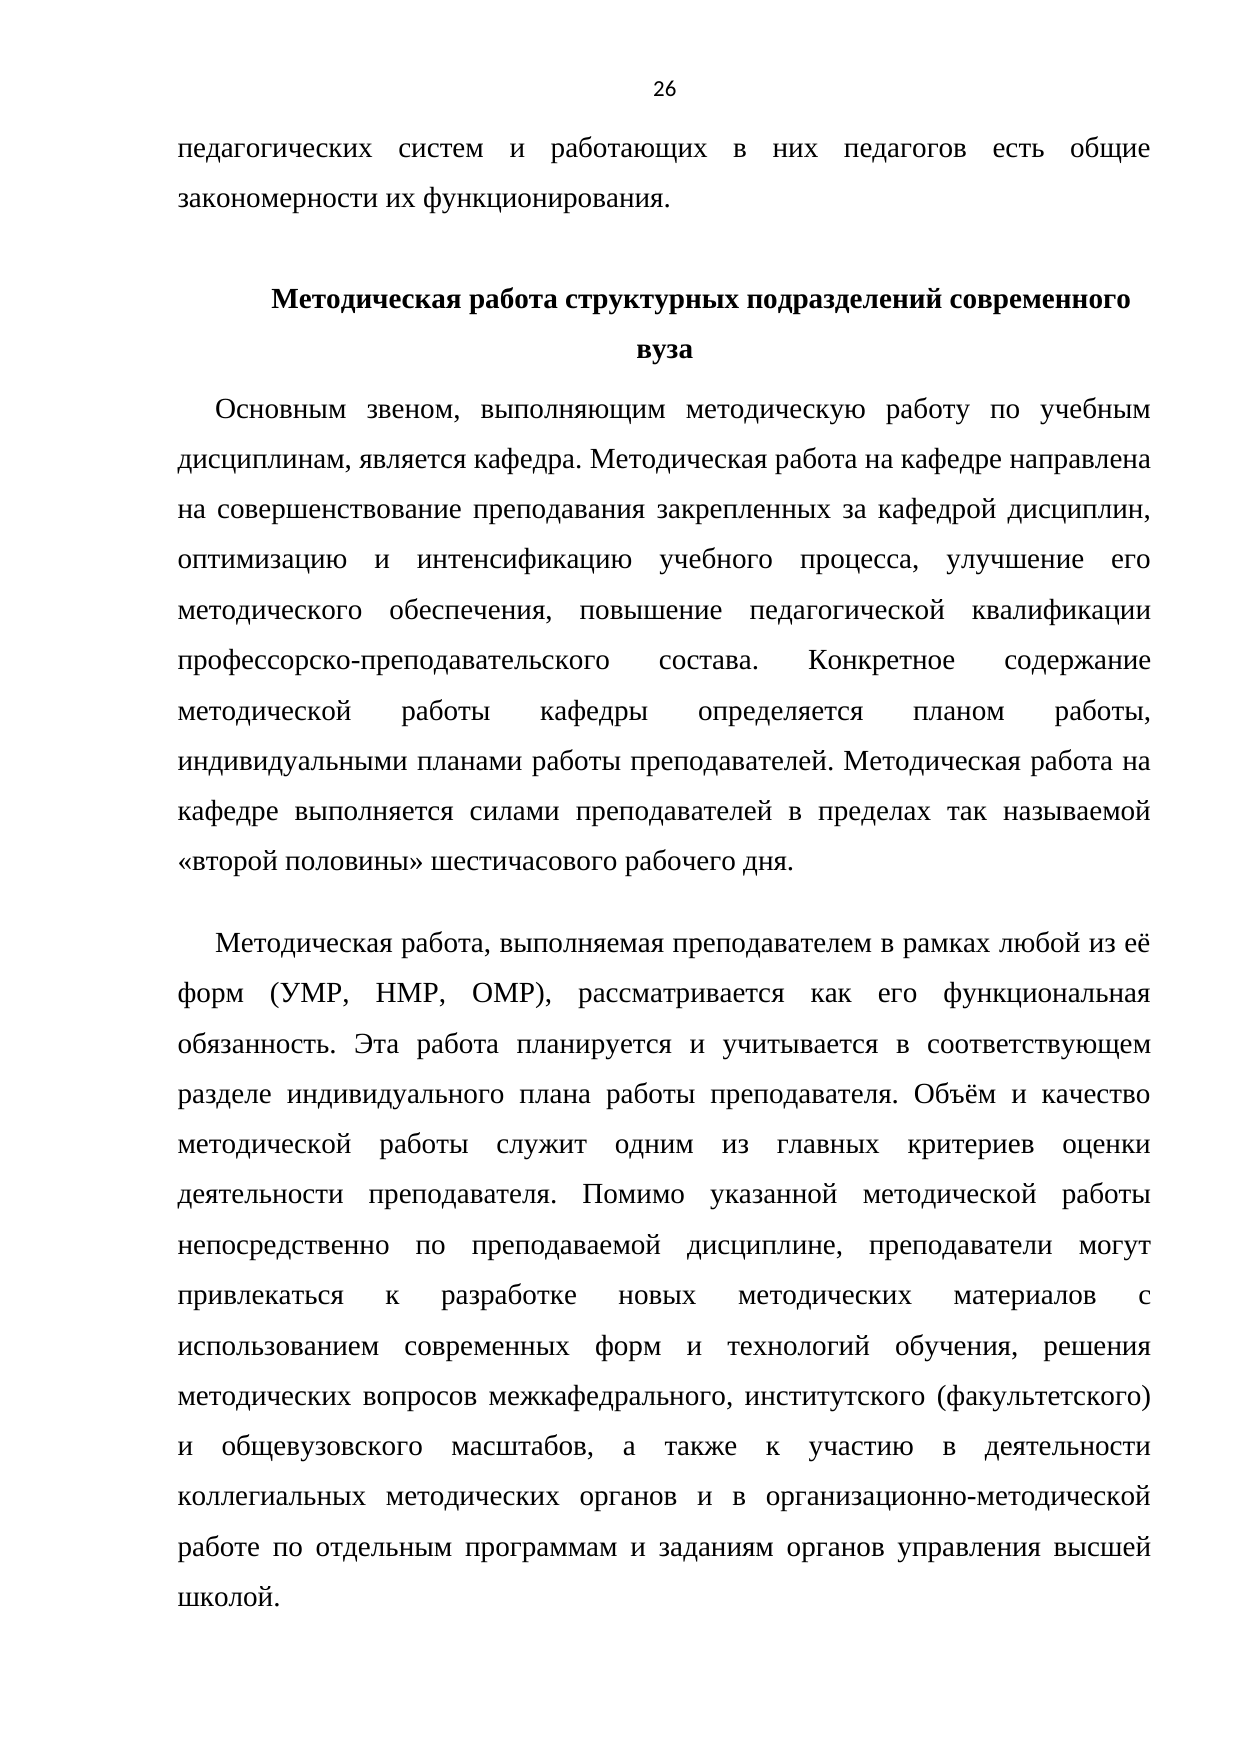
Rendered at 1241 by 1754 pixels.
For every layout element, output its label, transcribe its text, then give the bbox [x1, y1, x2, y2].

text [177, 130, 1152, 214]
text Методическая работа структурных подразделений современного вуза [177, 281, 1152, 364]
text Основным звеном, выполняющим методическую работу по учебным дисциплинам, является кафедра. Методическая работа на кафедре направлена на совершенствование преподавания закрепленных за кафедрой дисциплин, оптимизацию и интенсификацию учебного процесса, улучшение его методического обеспечения, повышение педагогической квалификации профессорско-преподавательского состава. Конкретное содержание методической работы кафедры определяется планом работы, индивидуальными планами работы преподавателей. Методическая работа на кафедре выполняется силами преподавателей в пределах так называемой «второй половины» шестичасового рабочего дня. [177, 391, 1152, 877]
text Методическая работа, выполняемая преподавателем в рамках любой из её форм (УМР, НМР, ОМР), рассматривается как его функциональная обязанность. Эта работа планируется и учитывается в соответствующем разделе индивидуального плана работы преподавателя. Объём и качество методической работы служит одним из главных критериев оценки деятельности преподавателя. Помимо указанной методической работы непосредственно по преподаваемой дисциплине, преподаватели могут привлекаться к разработке новых методических материалов с использованием современных форм и технологий обучения, решения методических вопросов межкафедрального, институтского (факультетского) и общевузовского масштабов, а также к участию в деятельности коллегиальных методических органов и в организационно-методической работе по отдельным программам и заданиям органов управления высшей школой. [177, 925, 1152, 1613]
